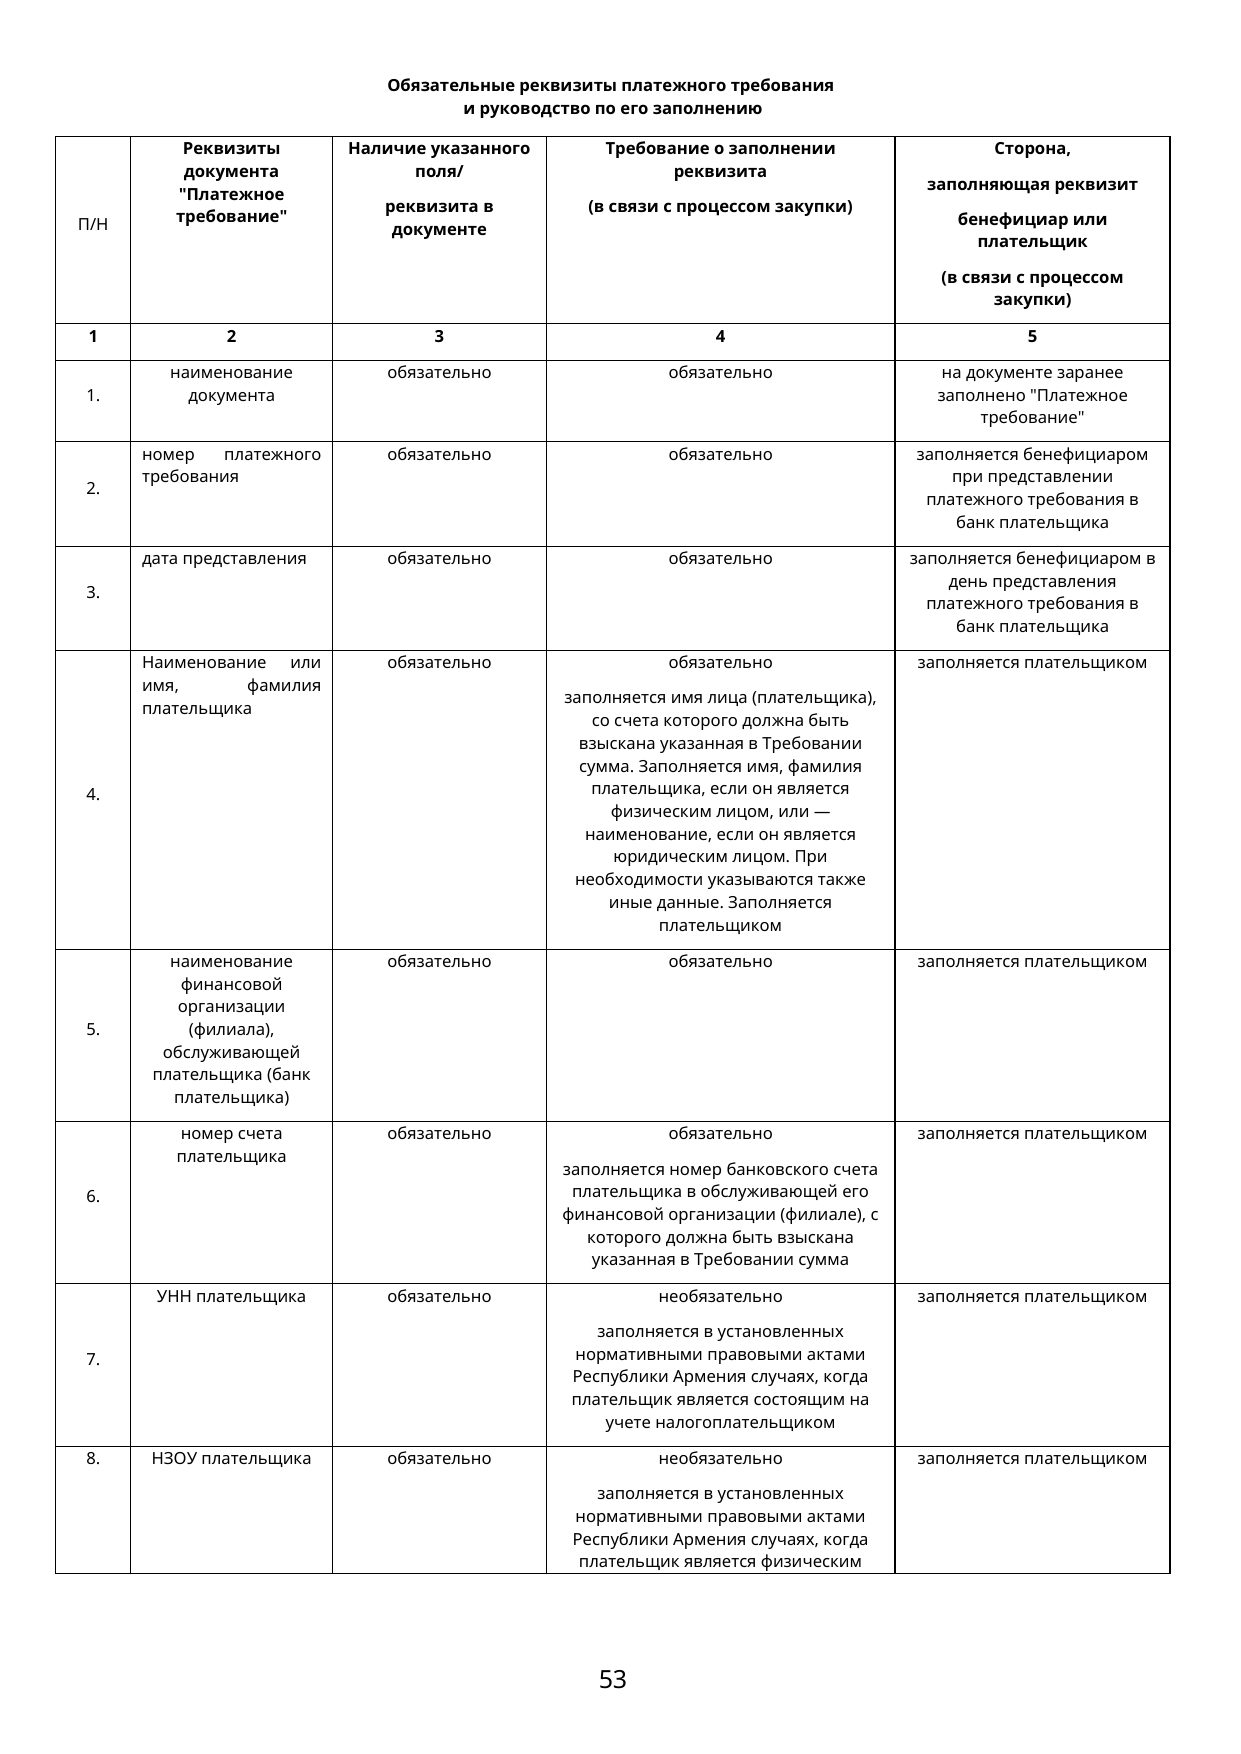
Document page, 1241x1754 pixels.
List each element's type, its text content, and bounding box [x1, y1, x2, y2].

table_cell дата представления [131, 547, 332, 650]
table_header П/Н [56, 137, 130, 323]
table_header Сторона, заполняющая реквизит бенефициар или плательщик (в связи с процессом закупки) [896, 137, 1169, 323]
table_cell 3 [333, 324, 546, 359]
table_cell 2 [131, 324, 332, 359]
table_cell на документе заранее заполнено "Платежное требование" [896, 361, 1169, 441]
table_cell обязательно [333, 1122, 546, 1283]
table_cell обязательно [333, 1284, 546, 1446]
table_cell НЗОУ плательщика [131, 1447, 332, 1573]
table_cell номер платежного требования [131, 442, 332, 546]
table_cell заполняется плательщиком [896, 651, 1169, 948]
table_cell заполняется плательщиком [896, 1284, 1169, 1446]
table_cell необязательно заполняется в установленных нормативными правовыми актами Республики Армения случаях, когда плательщик является физическим лицом [547, 1447, 894, 1573]
table_header Требование о заполнении реквизита (в связи с процессом закупки) [547, 137, 894, 323]
table_cell обязательно [547, 361, 894, 441]
table_cell обязательно [333, 950, 546, 1121]
table_cell 3. [56, 547, 130, 650]
table_cell 7. [56, 1284, 130, 1446]
table_cell наименование финансовой организации (филиала), обслуживающей плательщика (банк плательщика) [131, 950, 332, 1121]
table_cell обязательно [333, 442, 546, 546]
table_cell 1. [56, 361, 130, 441]
table_cell обязательно [333, 1447, 546, 1573]
table_cell Наименование или имя, фамилия плательщика [131, 651, 332, 948]
table_cell обязательно [547, 442, 894, 546]
table_cell 4 [547, 324, 894, 359]
table_header Реквизиты документа "Платежное требование" [131, 137, 332, 323]
table_cell УНН плательщика [131, 1284, 332, 1446]
table_header Наличие указанного поля/ реквизита в документе [333, 137, 546, 323]
table_cell обязательно [547, 547, 894, 650]
table_cell 6. [56, 1122, 130, 1283]
table_cell 8. [56, 1447, 130, 1573]
table_cell необязательно заполняется в установленных нормативными правовыми актами Республики Армения случаях, когда плательщик является состоящим на учете налогоплательщиком [547, 1284, 894, 1446]
table_cell заполняется бенефициаром при представлении платежного требования в банк плательщика [896, 442, 1169, 546]
table_cell заполняется плательщиком [896, 950, 1169, 1121]
table_cell 5 [896, 324, 1169, 359]
table_cell номер счета плательщика [131, 1122, 332, 1283]
table_cell обязательно [333, 547, 546, 650]
table_cell заполняется плательщиком [896, 1122, 1169, 1283]
table_cell обязательно [547, 950, 894, 1121]
table_cell заполняется бенефициаром в день представления платежного требования в банк плательщика [896, 547, 1169, 650]
table_cell наименование документа [131, 361, 332, 441]
table_cell заполняется плательщиком [896, 1447, 1169, 1573]
table_cell 1 [56, 324, 130, 359]
table_cell 4. [56, 651, 130, 948]
table_cell обязательно [333, 361, 546, 441]
table_cell 5. [56, 950, 130, 1121]
table_cell обязательно заполняется номер банковского счета плательщика в обслуживающей его финансовой организации (филиале), с которого должна быть взыскана указанная в Требовании сумма [547, 1122, 894, 1283]
table_cell обязательно [333, 651, 546, 948]
table_cell обязательно заполняется имя лица (плательщика), со счета которого должна быть взыскана указанная в Требовании сумма. Заполняется имя, фамилия плательщика, если он является физическим лицом, или — наименование, если он является юридическим лицом. При необходимости указываются также иные данные. Заполняется плательщиком [547, 651, 894, 948]
table_cell 2. [56, 442, 130, 546]
text Обязательные реквизиты платежного требования и руководство по его заполнению [148, 74, 1078, 119]
